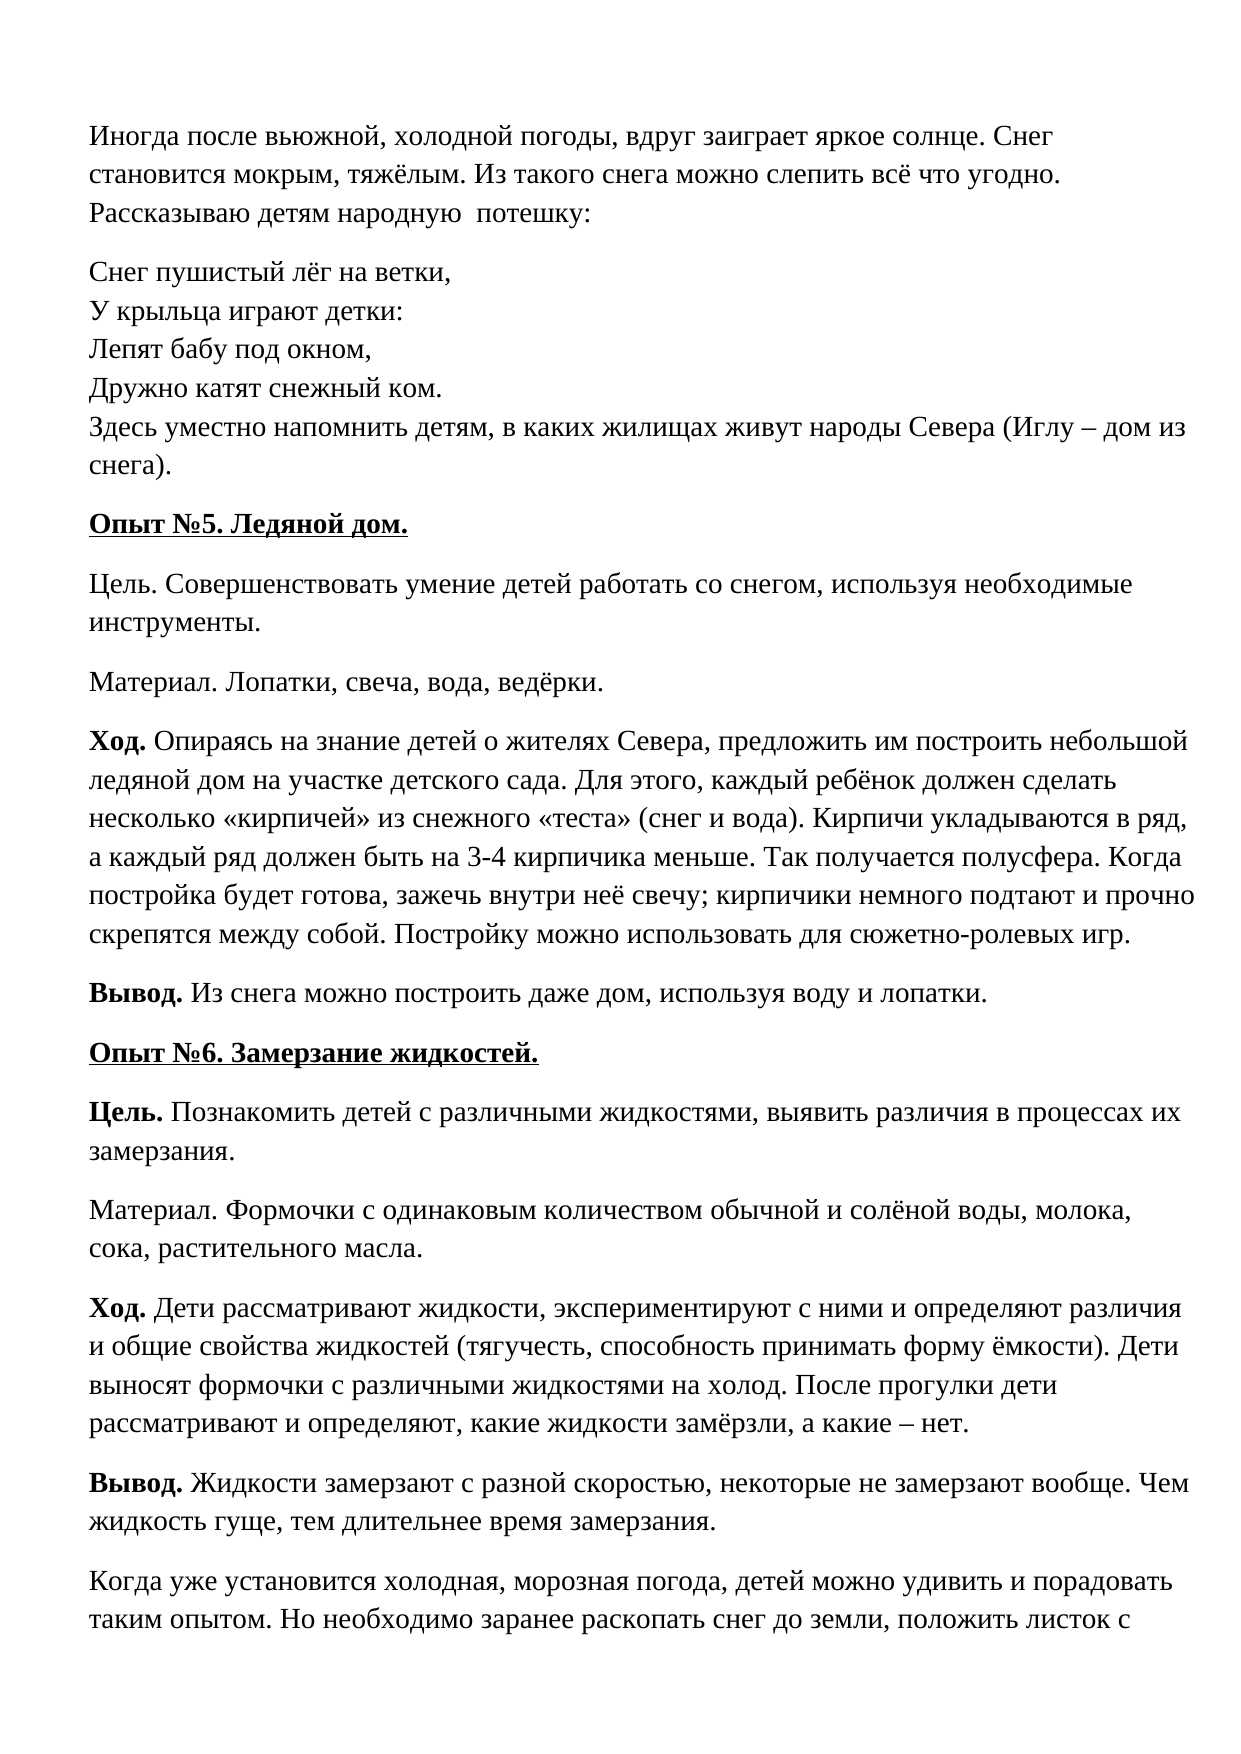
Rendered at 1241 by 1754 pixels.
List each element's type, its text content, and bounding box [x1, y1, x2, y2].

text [88, 1563, 1196, 1635]
text Опыт №6. Замерзание жидкостей. [88, 1035, 1196, 1068]
text Материал. Формочки с одинаковым количеством обычной и солёной воды, молока, сока, растительного масла. [88, 1192, 1196, 1264]
text Ход. Дети рассматривают жидкости, экспериментируют с ними и определяют различия и общие свойства жидкостей (тягучесть, способность принимать форму ёмкости). Дети выносят формочки с различными жидкостями на холод. После прогулки дети рассматривают и определяют, какие жидкости замёрзли, а какие – нет. [88, 1290, 1196, 1439]
text Опыт №5. Ледяной дом. [88, 507, 1196, 540]
text Материал. Лопатки, свеча, вода, ведёрки. [88, 664, 1196, 697]
text Иногда после вьюжной, холодной погоды, вдруг заиграет яркое солнце. Снег становится мокрым, тяжёлым. Из такого снега можно слепить всё что угодно. Рассказываю детям народную потешку: [88, 118, 1196, 229]
text Вывод. Из снега можно построить даже дом, используя воду и лопатки. [88, 975, 1196, 1009]
text Дружно катят снежный ком. [88, 370, 1196, 404]
text Здесь уместно напомнить детям, в каких жилищах живут народы Севера (Иглу – дом из снега). [88, 409, 1196, 481]
text Вывод. Жидкости замерзают с разной скоростью, некоторые не замерзают вообще. Чем жидкость гуще, тем длительнее время замерзания. [88, 1465, 1196, 1537]
text Ход. Опираясь на знание детей о жителях Севера, предложить им построить небольшой ледяной дом на участке детского сада. Для этого, каждый ребёнок должен сделать несколько «кирпичей» из снежного «теста» (снег и вода). Кирпичи укладываются в ряд, а каждый ряд должен быть на 3-4 кирпичика меньше. Так получается полусфера. Когда постройка будет готова, зажечь внутри неё свечу; кирпичики немного подтают и прочно скрепятся между собой. Постройку можно использовать для сюжетно-ролевых игр. [88, 723, 1196, 949]
text Снег пушистый лёг на ветки, [88, 254, 1196, 288]
text У крыльца играют детки: [88, 293, 1196, 327]
text Цель. Познакомить детей с различными жидкостями, выявить различия в процессах их замерзания. [88, 1094, 1196, 1166]
text Цель. Совершенствовать умение детей работать со снегом, используя необходимые инструменты. [88, 566, 1196, 638]
text Лепят бабу под окном, [88, 332, 1196, 365]
